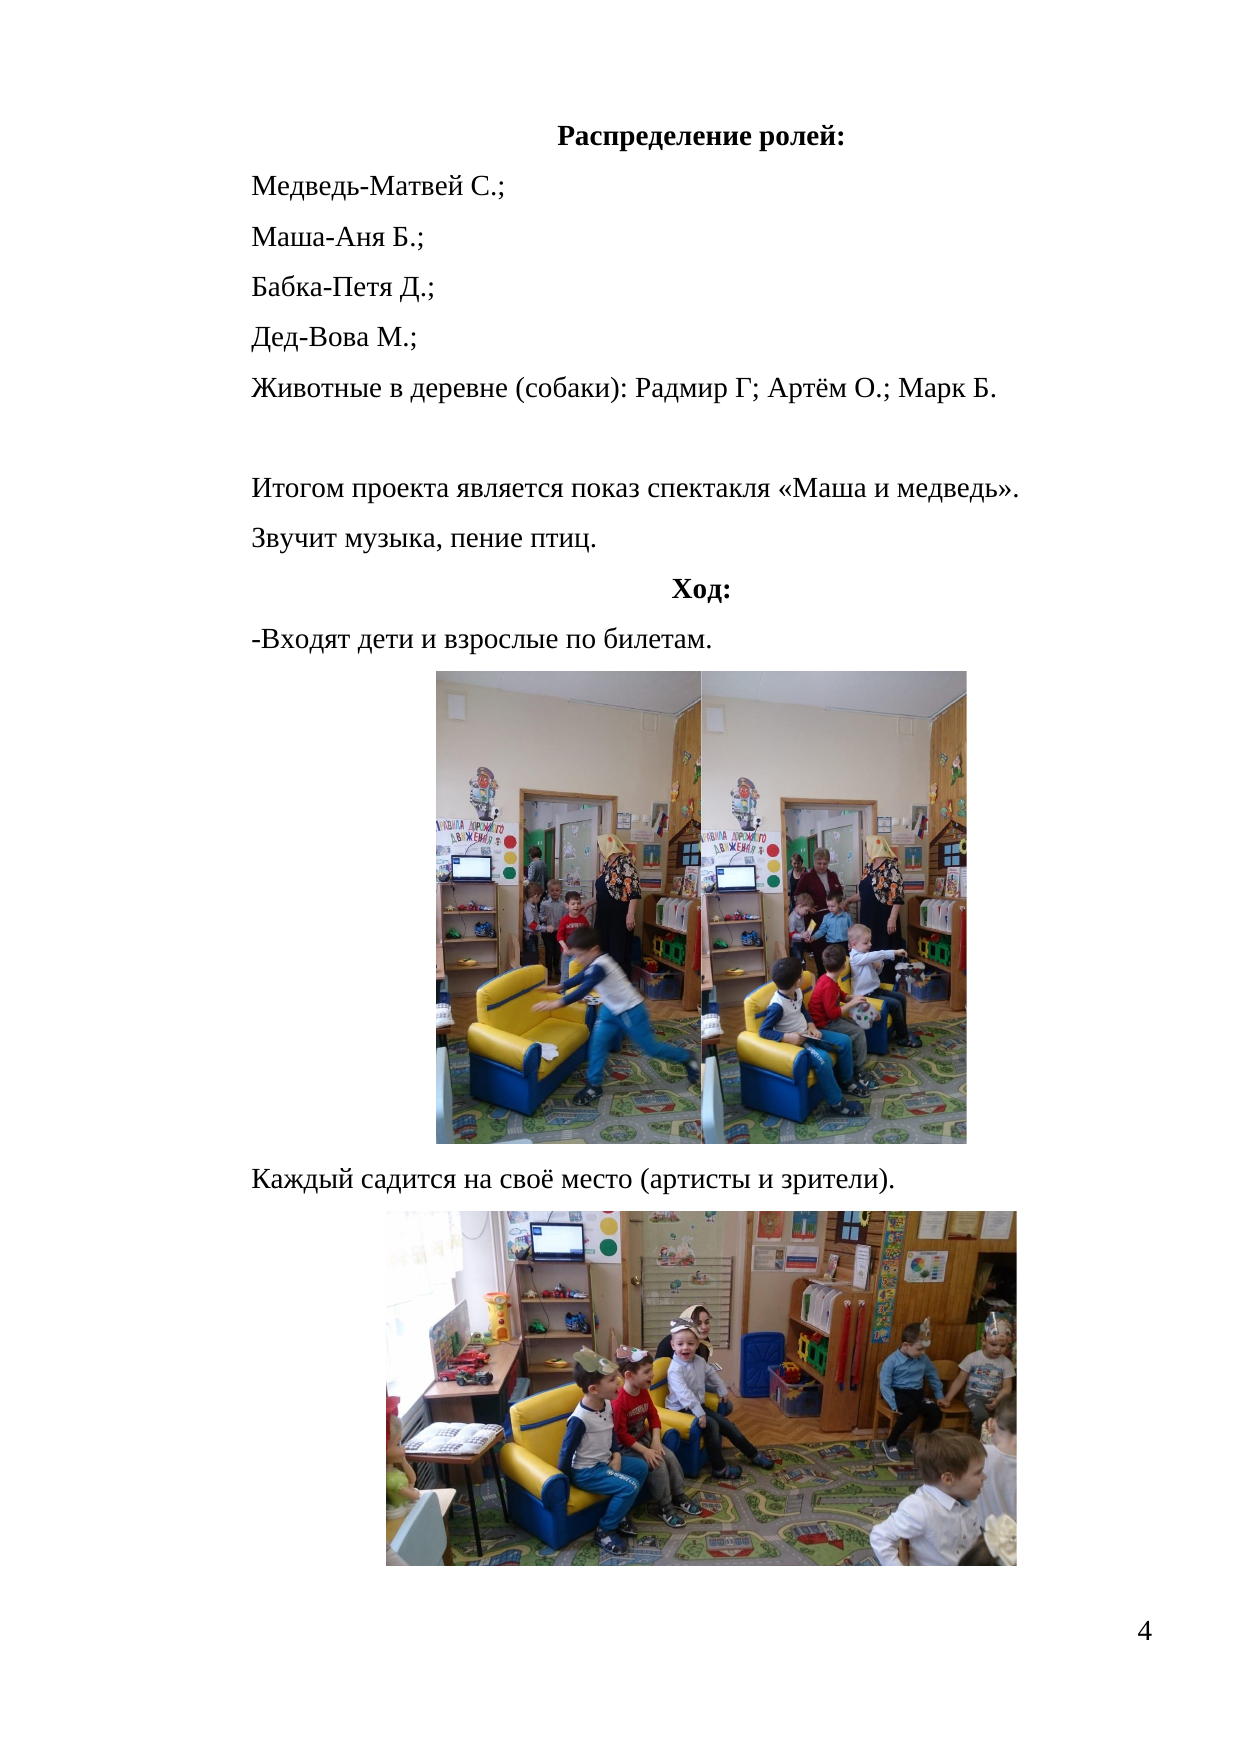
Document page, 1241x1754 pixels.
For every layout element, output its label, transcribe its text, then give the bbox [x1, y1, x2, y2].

text Звучит музыка, пение птиц. [177, 521, 1152, 554]
text Ход: [177, 571, 1152, 604]
text Итогом проекта является показ спектакля «Маша и медведь». [177, 470, 1152, 504]
text Дед-Вова М.; [177, 319, 1152, 353]
text Животные в деревне (собаки): Радмир Г; Артём О.; Марк Б. [177, 370, 1152, 403]
text Медведь-Матвей С.; [177, 168, 1152, 202]
text Каждый садится на своё место (артисты и зрители). [177, 1161, 1152, 1194]
text Распределение ролей: [177, 118, 1152, 152]
text Бабка-Петя Д.; [177, 269, 1152, 303]
picture [436, 671, 967, 1144]
text Маша-Аня Б.; [177, 219, 1152, 252]
picture [386, 1211, 1017, 1566]
text -Входят дети и взрослые по билетам. [177, 621, 1152, 655]
